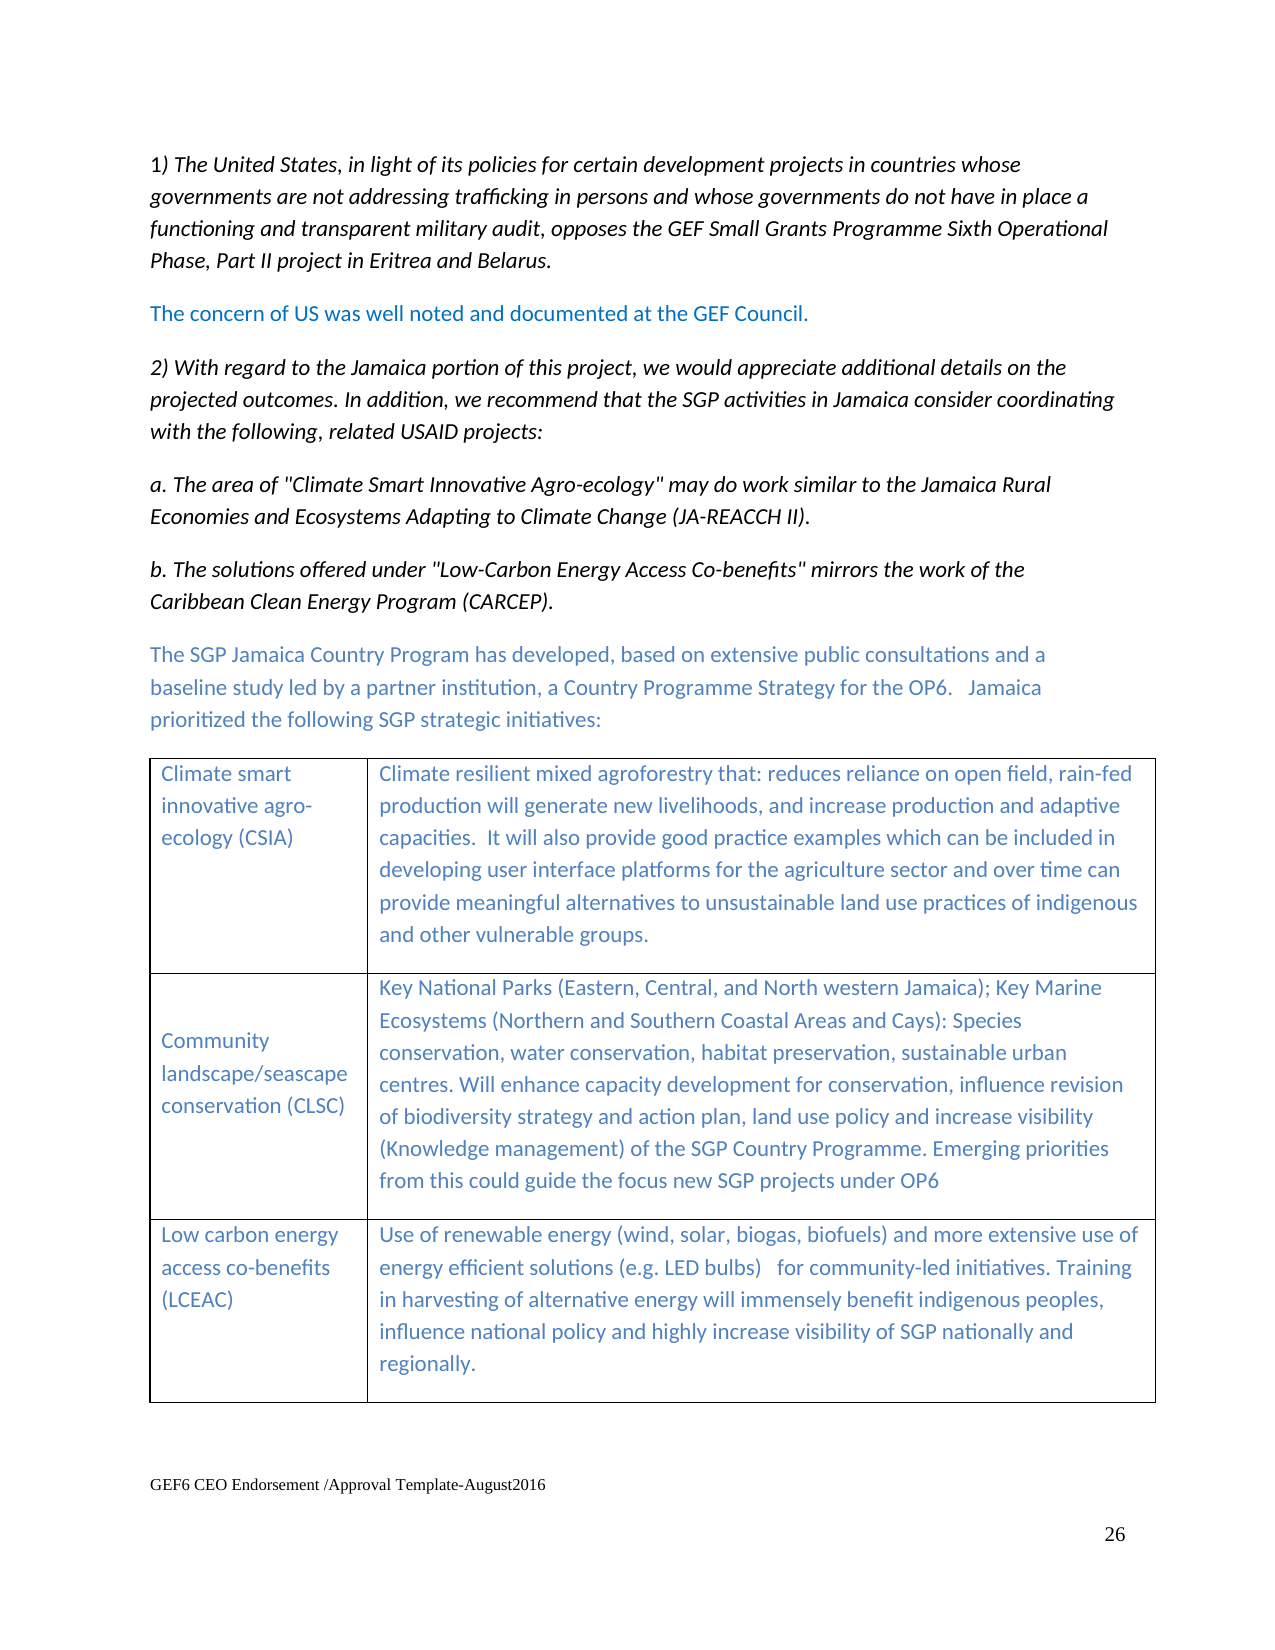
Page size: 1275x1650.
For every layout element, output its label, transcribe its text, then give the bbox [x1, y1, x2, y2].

table_cell Community landscape/seascape conservation (CLSC) [151, 974, 367, 1219]
table_cell Use of renewable energy (wind, solar, biogas, biofuels) and more extensive use of energy efficient solutions (e.g. LED bulbs) for community-led initiatives. Training in harvesting of alternative energy will immensely benefit indigenous peoples, influence national policy and highly increase visibility of SGP nationally and regionally. [368, 1220, 1155, 1402]
text 1) The United States, in light of its policies for certain development projects in countries whose governments are not addressing trafficking in persons and whose governments do not have in place a functioning and transparent military audit, opposes the GEF Small Grants Programme Sixth Operational Phase, Part II project in Eritrea and Belarus. [150, 150, 1125, 274]
table_header Climate smart innovative agro-ecology (CSIA) [151, 759, 367, 972]
text The concern of US was well noted and documented at the GEF Council. [150, 299, 1125, 328]
text a. The area of "Climate Smart Innovative Agro-ecology" may do work similar to the Jamaica Rural Economies and Ecosystems Adapting to Climate Change (JA-REACCH II). [150, 470, 1125, 530]
table_cell Key National Parks (Eastern, Central, and North western Jamaica); Key Marine Ecosystems (Northern and Southern Coastal Areas and Cays): Species conservation, water conservation, habitat preservation, sustainable urban centres. Will enhance capacity development for conservation, influence revision of biodiversity strategy and action plan, land use policy and increase visibility (Knowledge management) of the SGP Country Programme. Emerging priorities from this could guide the focus new SGP projects under OP6 [368, 974, 1155, 1219]
table_header Climate resilient mixed agroforestry that: reduces reliance on open field, rain-fed production will generate new livelihoods, and increase production and adaptive capacities. It will also provide good practice examples which can be included in developing user interface platforms for the agriculture sector and over time can provide meaningful alternatives to unsustainable land use practices of indigenous and other vulnerable groups. [368, 759, 1155, 972]
text b. The solutions offered under "Low-Carbon Energy Access Co-benefits" mirrors the work of the Caribbean Clean Energy Program (CARCEP). [150, 555, 1125, 615]
table_cell Low carbon energy access co-benefits (LCEAC) [151, 1220, 367, 1402]
text 2) With regard to the Jamaica portion of this project, we would appreciate additional details on the projected outcomes. In addition, we recommend that the SGP activities in Jamaica consider coordinating with the following, related USAID projects: [150, 353, 1125, 445]
text The SGP Jamaica Country Program has developed, based on extensive public consultations and a baseline study led by a partner institution, a Country Programme Strategy for the OP6. Jamaica prioritized the following SGP strategic initiatives: [150, 640, 1125, 733]
